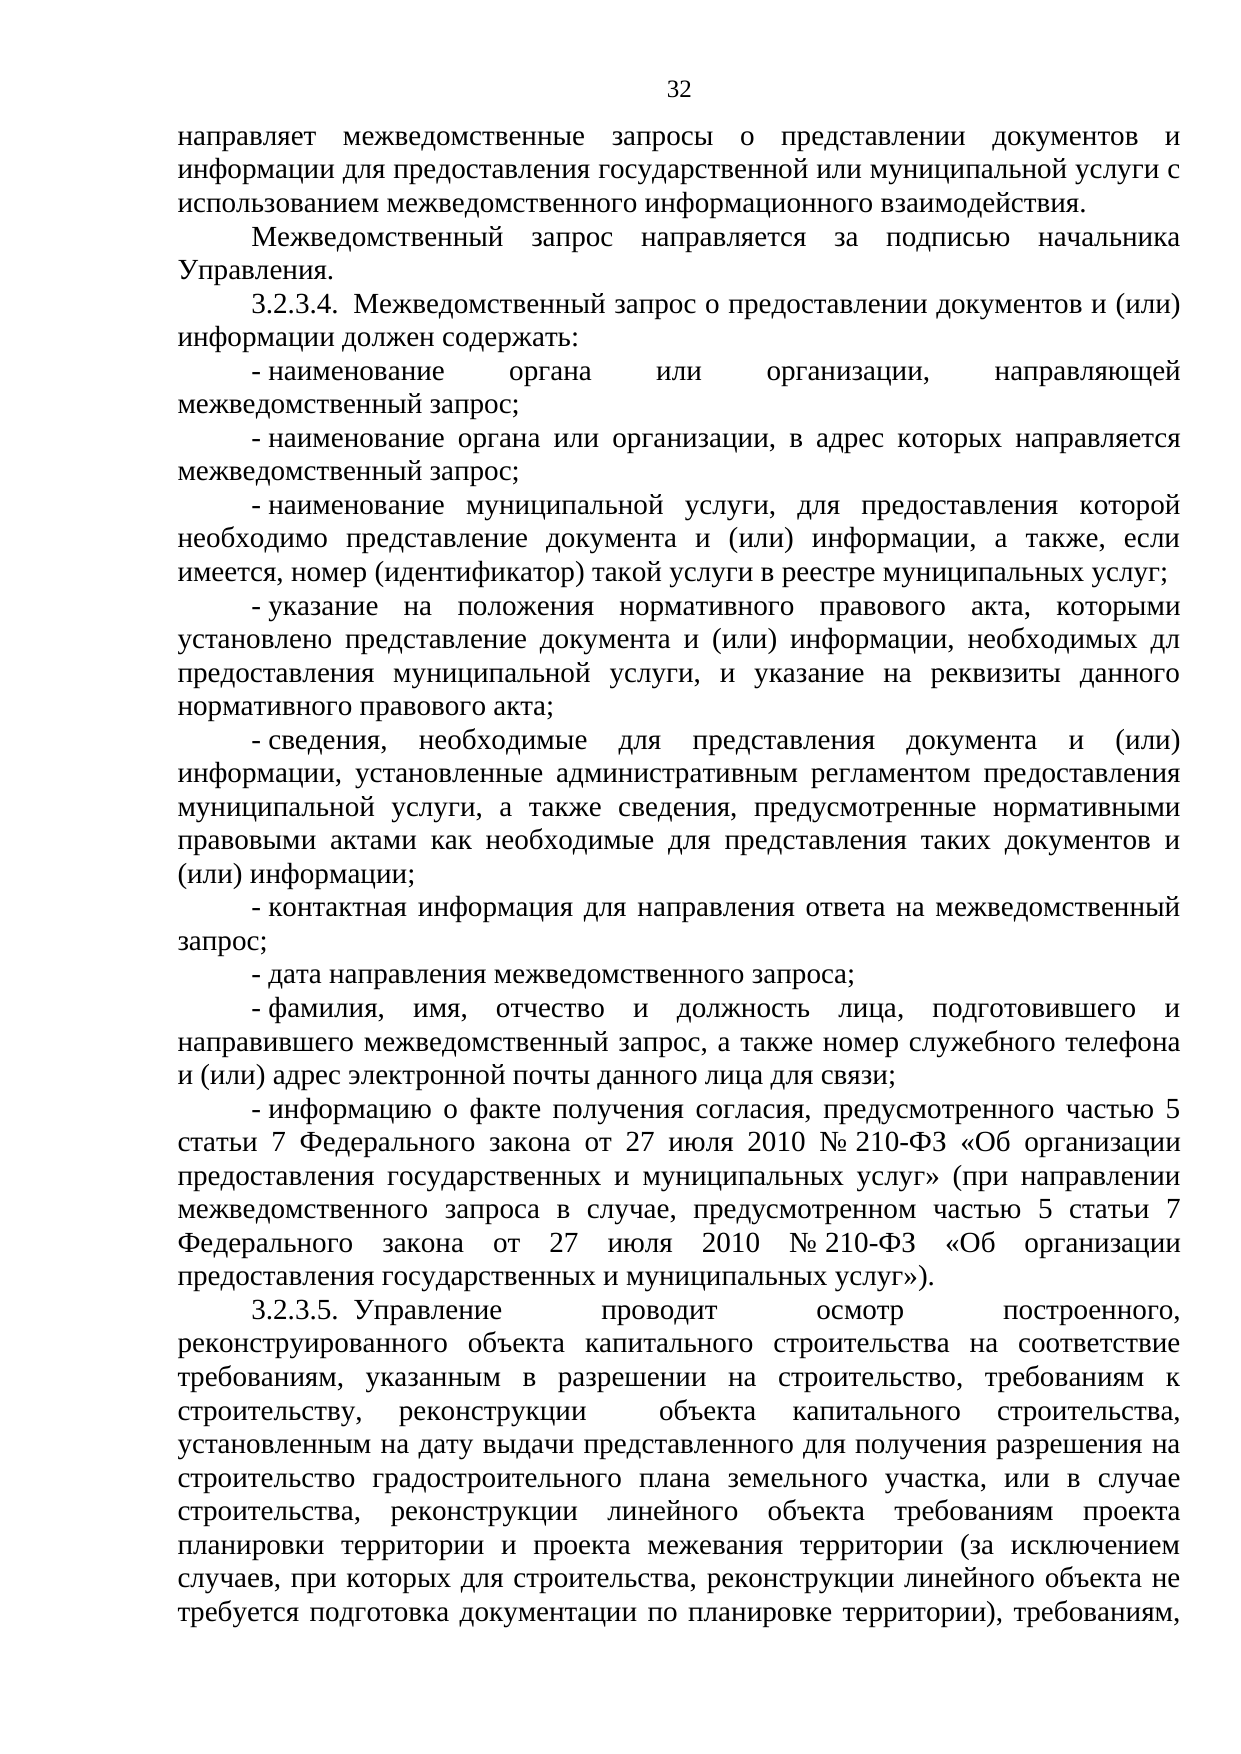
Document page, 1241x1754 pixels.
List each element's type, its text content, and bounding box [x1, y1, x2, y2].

text 3.2.3.4. Межведомственный запрос о предоставлении документов и (или) информации должен содержать: [177, 286, 1181, 353]
text - указание на положения нормативного правового акта, которыми установлено представление документа и (или) информации, необходимых дл предоставления муниципальной услуги, и указание на реквизиты данного нормативного правового акта; [177, 588, 1181, 722]
text - контактная информация для направления ответа на межведомственный запрос; [177, 889, 1181, 957]
text Межведомственный запрос направляется за подписью начальника Управления. [177, 219, 1181, 286]
text - информацию о факте получения согласия, предусмотренного частью 5 статьи 7 Федерального закона от 27 июля 2010 № 210-ФЗ «Об организации предоставления государственных и муниципальных услуг» (при направлении межведомственного запроса в случае, предусмотренном частью 5 статьи 7 Федерального закона от 27 июля 2010 № 210-ФЗ «Об организации предоставления государственных и муниципальных услуг»). [177, 1091, 1181, 1292]
text - наименование органа или организации, в адрес которых направляется межведомственный запрос; [177, 420, 1181, 487]
text - фамилия, имя, отчество и должность лица, подготовившего и направившего межведомственный запрос, а также номер служебного телефона и (или) адрес электронной почты данного лица для связи; [177, 990, 1181, 1091]
text - сведения, необходимые для представления документа и (или) информации, установленные административным регламентом предоставления муниципальной услуги, а также сведения, предусмотренные нормативными правовыми актами как необходимые для представления таких документов и (или) информации; [177, 722, 1181, 889]
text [177, 1292, 1181, 1627]
text - наименование муниципальной услуги, для предоставления которой необходимо представление документа и (или) информации, а также, если имеется, номер (идентификатор) такой услуги в реестре муниципальных услуг; [177, 487, 1181, 588]
text - дата направления межведомственного запроса; [177, 957, 1181, 990]
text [177, 118, 1181, 219]
text - наименование органа или организации, направляющей межведомственный запрос; [177, 353, 1181, 420]
